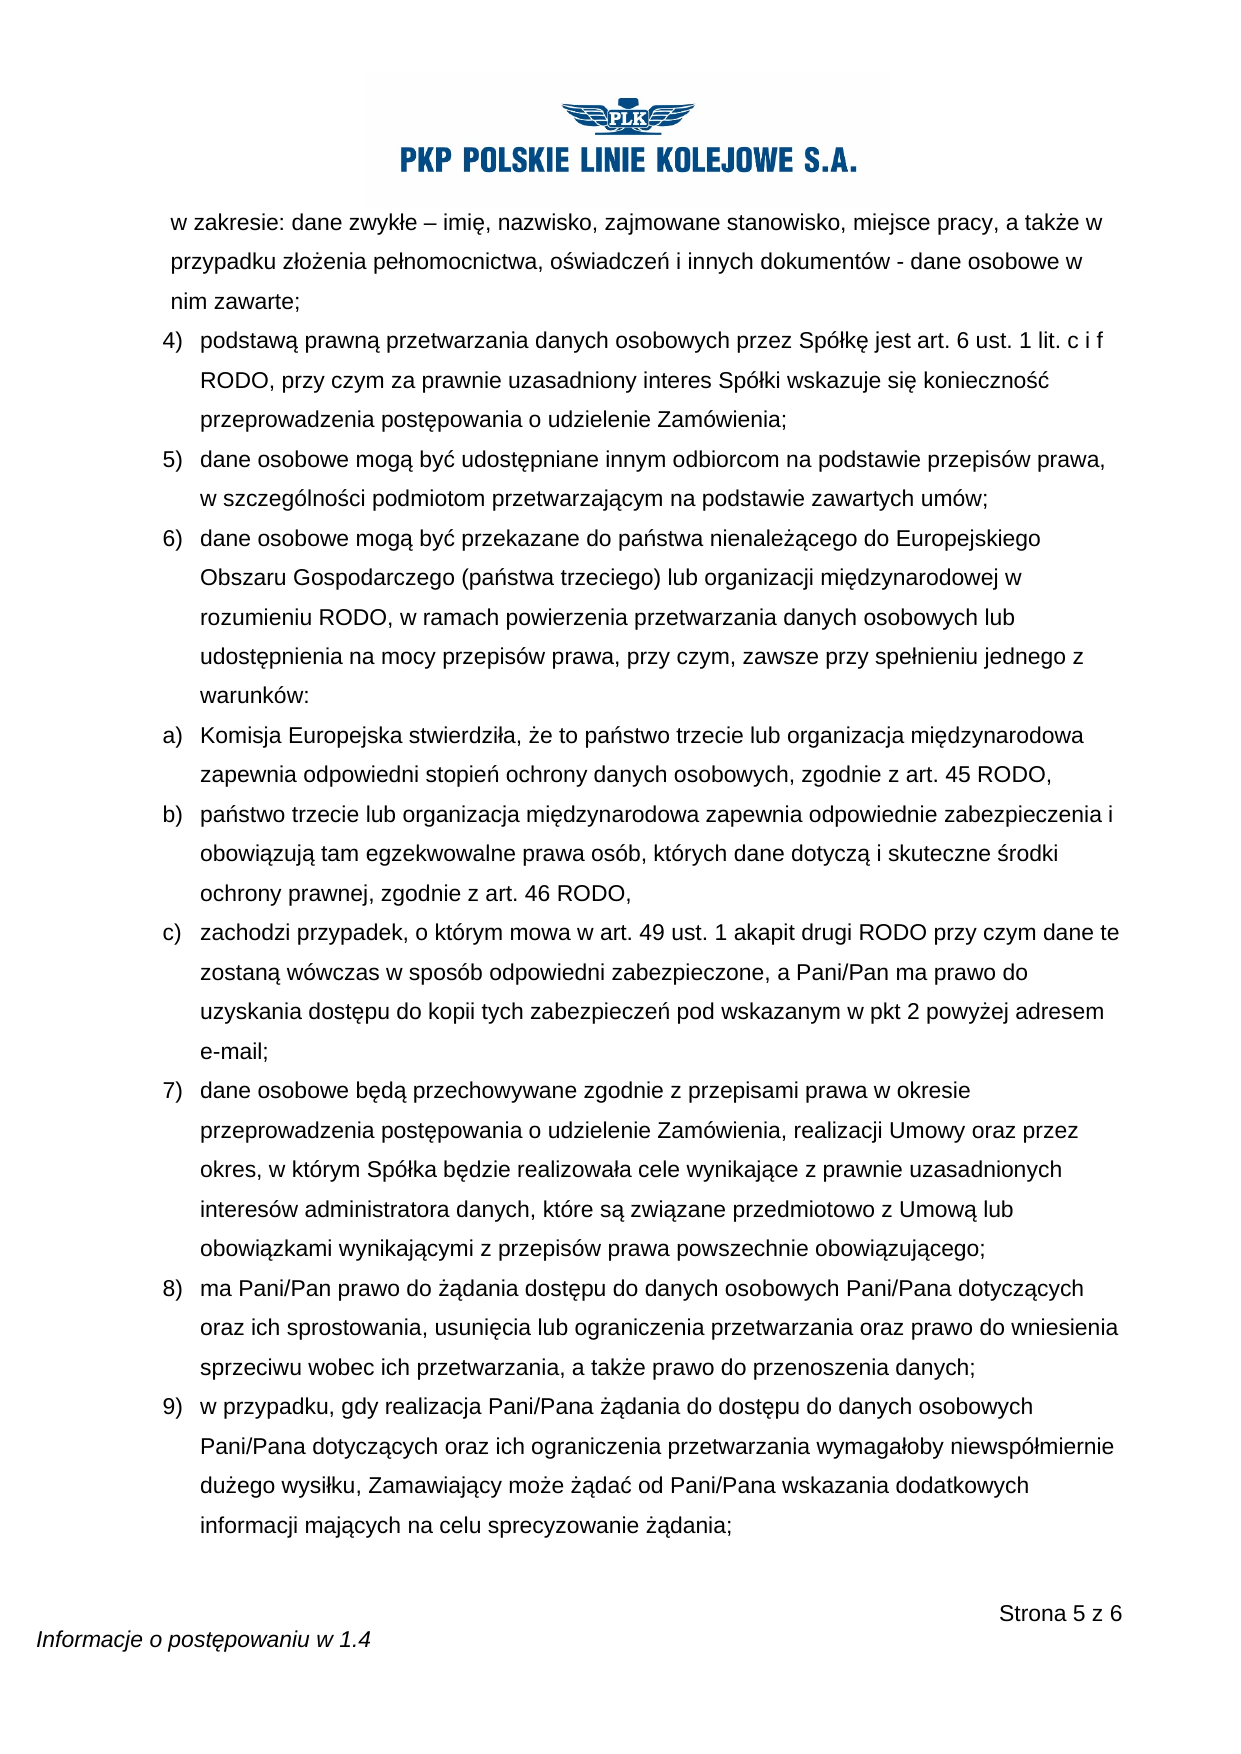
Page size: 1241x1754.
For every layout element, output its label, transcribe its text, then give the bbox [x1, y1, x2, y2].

list w zakresie: dane zwykłe – imię, nazwisko, zajmowane stanowisko, miejsce pracy, a także w przypadku złożenia pełnomocnictwa, oświadczeń i innych dokumentów - dane osobowe w nim zawarte; [170, 209, 1122, 314]
list Komisja Europejska stwierdziła, że to państwo trzecie lub organizacja międzynarodowa zapewnia odpowiedni stopień ochrony danych osobowych, zgodnie z art. 45 RODO, [162, 722, 1122, 788]
list w przypadku, gdy realizacja Pani/Pana żądania do dostępu do danych osobowych Pani/Pana dotyczących oraz ich ograniczenia przetwarzania wymagałoby niewspółmiernie dużego wysiłku, Zamawiający może żądać od Pani/Pana wskazania dodatkowych informacji mających na celu sprecyzowanie żądania; [162, 1393, 1122, 1538]
list dane osobowe będą przechowywane zgodnie z przepisami prawa w okresie przeprowadzenia postępowania o udzielenie Zamówienia, realizacji Umowy oraz przez okres, w którym Spółka będzie realizowała cele wynikające z prawnie uzasadnionych interesów administratora danych, które są związane przedmiotowo z Umową lub obowiązkami wynikającymi z przepisów prawa powszechnie obowiązującego; [162, 1077, 1122, 1262]
list dane osobowe mogą być udostępniane innym odbiorcom na podstawie przepisów prawa, w szczególności podmiotom przetwarzającym na podstawie zawartych umów; [162, 446, 1122, 511]
list zachodzi przypadek, o którym mowa w art. 49 ust. 1 akapit drugi RODO przy czym dane te zostaną wówczas w sposób odpowiedni zabezpieczone, a Pani/Pan ma prawo do uzyskania dostępu do kopii tych zabezpieczeń pod wskazanym w pkt 2 powyżej adresem e-mail; [162, 919, 1122, 1064]
list podstawą prawną przetwarzania danych osobowych przez Spółkę jest art. 6 ust. 1 lit. c i f RODO, przy czym za prawnie uzasadniony interes Spółki wskazuje się konieczność przeprowadzenia postępowania o udzielenie Zamówienia; [162, 327, 1122, 432]
list ma Pani/Pan prawo do żądania dostępu do danych osobowych Pani/Pana dotyczących oraz ich sprostowania, usunięcia lub ograniczenia przetwarzania oraz prawo do wniesienia sprzeciwu wobec ich przetwarzania, a także prawo do przenoszenia danych; [162, 1275, 1122, 1380]
list państwo trzecie lub organizacja międzynarodowa zapewnia odpowiednie zabezpieczenia i obowiązują tam egzekwowalne prawa osób, których dane dotyczą i skuteczne środki ochrony prawnej, zgodnie z art. 46 RODO, [162, 801, 1122, 906]
list dane osobowe mogą być przekazane do państwa nienależącego do Europejskiego Obszaru Gospodarczego (państwa trzeciego) lub organizacji międzynarodowej w rozumieniu RODO, w ramach powierzenia przetwarzania danych osobowych lub udostępnienia na mocy przepisów prawa, przy czym, zawsze przy spełnieniu jednego z warunków: [162, 524, 1122, 709]
picture [365, 73, 891, 209]
